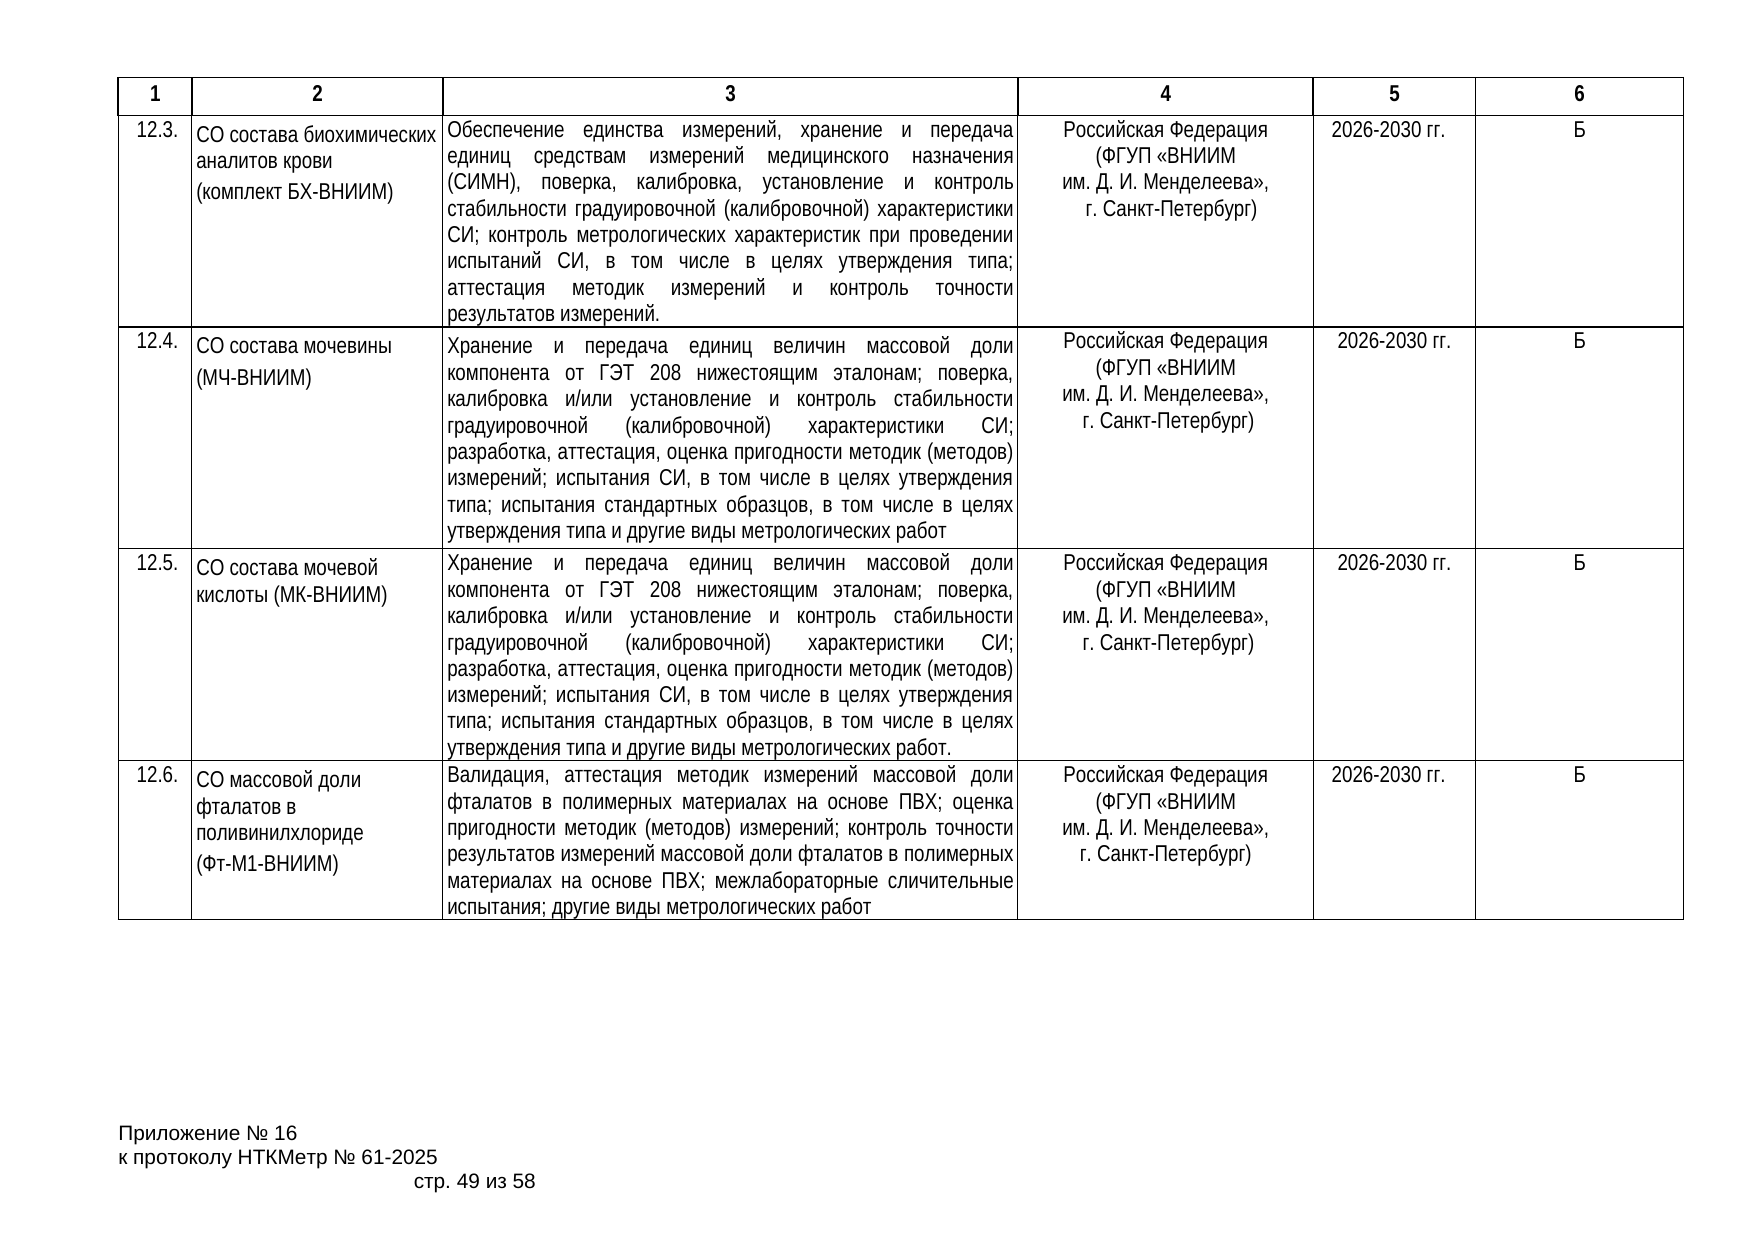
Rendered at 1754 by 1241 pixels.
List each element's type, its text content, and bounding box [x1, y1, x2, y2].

table_header 6 [1476, 78, 1683, 114]
table_cell 2026-2030 гг. [1314, 761, 1475, 919]
table_cell Российская Федерация (ФГУП «ВНИИМ им. Д. И. Менделеева», г. Санкт-Петербург) [1018, 761, 1313, 919]
table_cell Б [1476, 328, 1683, 548]
table_cell Хранение и передача единиц величин массовой доли компонента от ГЭТ 208 нижестоящим эталонам; поверка, калибровка и/или установление и контроль стабильности градуировочной (калибровочной) характеристики СИ; разработка, аттестация, оценка пригодности методик (методов) измерений; испытания СИ, в том числе в целях утверждения типа; испытания стандартных образцов, в том числе в целях утверждения типа и другие виды метрологических работ [443, 328, 1017, 548]
table_header 3 [444, 78, 1017, 114]
table_header 4 [1019, 78, 1312, 114]
table_cell СО массовой доли фталатов в поливинилхлориде (Фт-М1-ВНИИМ) [192, 761, 442, 919]
table_cell 2026-2030 гг. [1314, 116, 1475, 326]
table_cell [1018, 116, 1313, 326]
table_cell Валидация, аттестация методик измерений массовой доли фталатов в полимерных материалах на основе ПВХ; оценка пригодности методик (методов) измерений; контроль точности результатов измерений массовой доли фталатов в полимерных материалах на основе ПВХ; межлабораторные сличительные испытания; другие виды метрологических работ [443, 761, 1017, 919]
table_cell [443, 116, 1017, 326]
table_cell СО состава мочевины (МЧ-ВНИИМ) [192, 328, 442, 548]
table_cell [119, 116, 191, 326]
table_cell 2026-2030 гг. [1314, 328, 1475, 548]
table_cell Хранение и передача единиц величин массовой доли компонента от ГЭТ 208 нижестоящим эталонам; поверка, калибровка и/или установление и контроль стабильности градуировочной (калибровочной) характеристики СИ; разработка, аттестация, оценка пригодности методик (методов) измерений; испытания СИ, в том числе в целях утверждения типа; испытания стандартных образцов, в том числе в целях утверждения типа и другие виды метрологических работ. [443, 549, 1017, 760]
table_cell 2026-2030 гг. [1314, 549, 1475, 760]
table_cell СО состава мочевой кислоты (МК-ВНИИМ) [192, 549, 442, 760]
table_cell Российская Федерация (ФГУП «ВНИИМ им. Д. И. Менделеева», г. Санкт-Петербург) [1018, 549, 1313, 760]
table_header 5 [1314, 78, 1475, 114]
table_cell Б [1476, 761, 1683, 919]
table_cell [119, 549, 191, 760]
table_cell [119, 328, 191, 548]
table_header 1 [119, 78, 191, 114]
table_cell Б [1476, 549, 1683, 760]
table_header 2 [193, 78, 442, 114]
table_cell Российская Федерация (ФГУП «ВНИИМ им. Д. И. Менделеева», г. Санкт-Петербург) [1018, 328, 1313, 548]
table_cell СО состава биохимических аналитов крови (комплект БХ-ВНИИМ) [192, 116, 442, 326]
table_cell [119, 761, 191, 919]
table_cell Б [1476, 116, 1683, 326]
